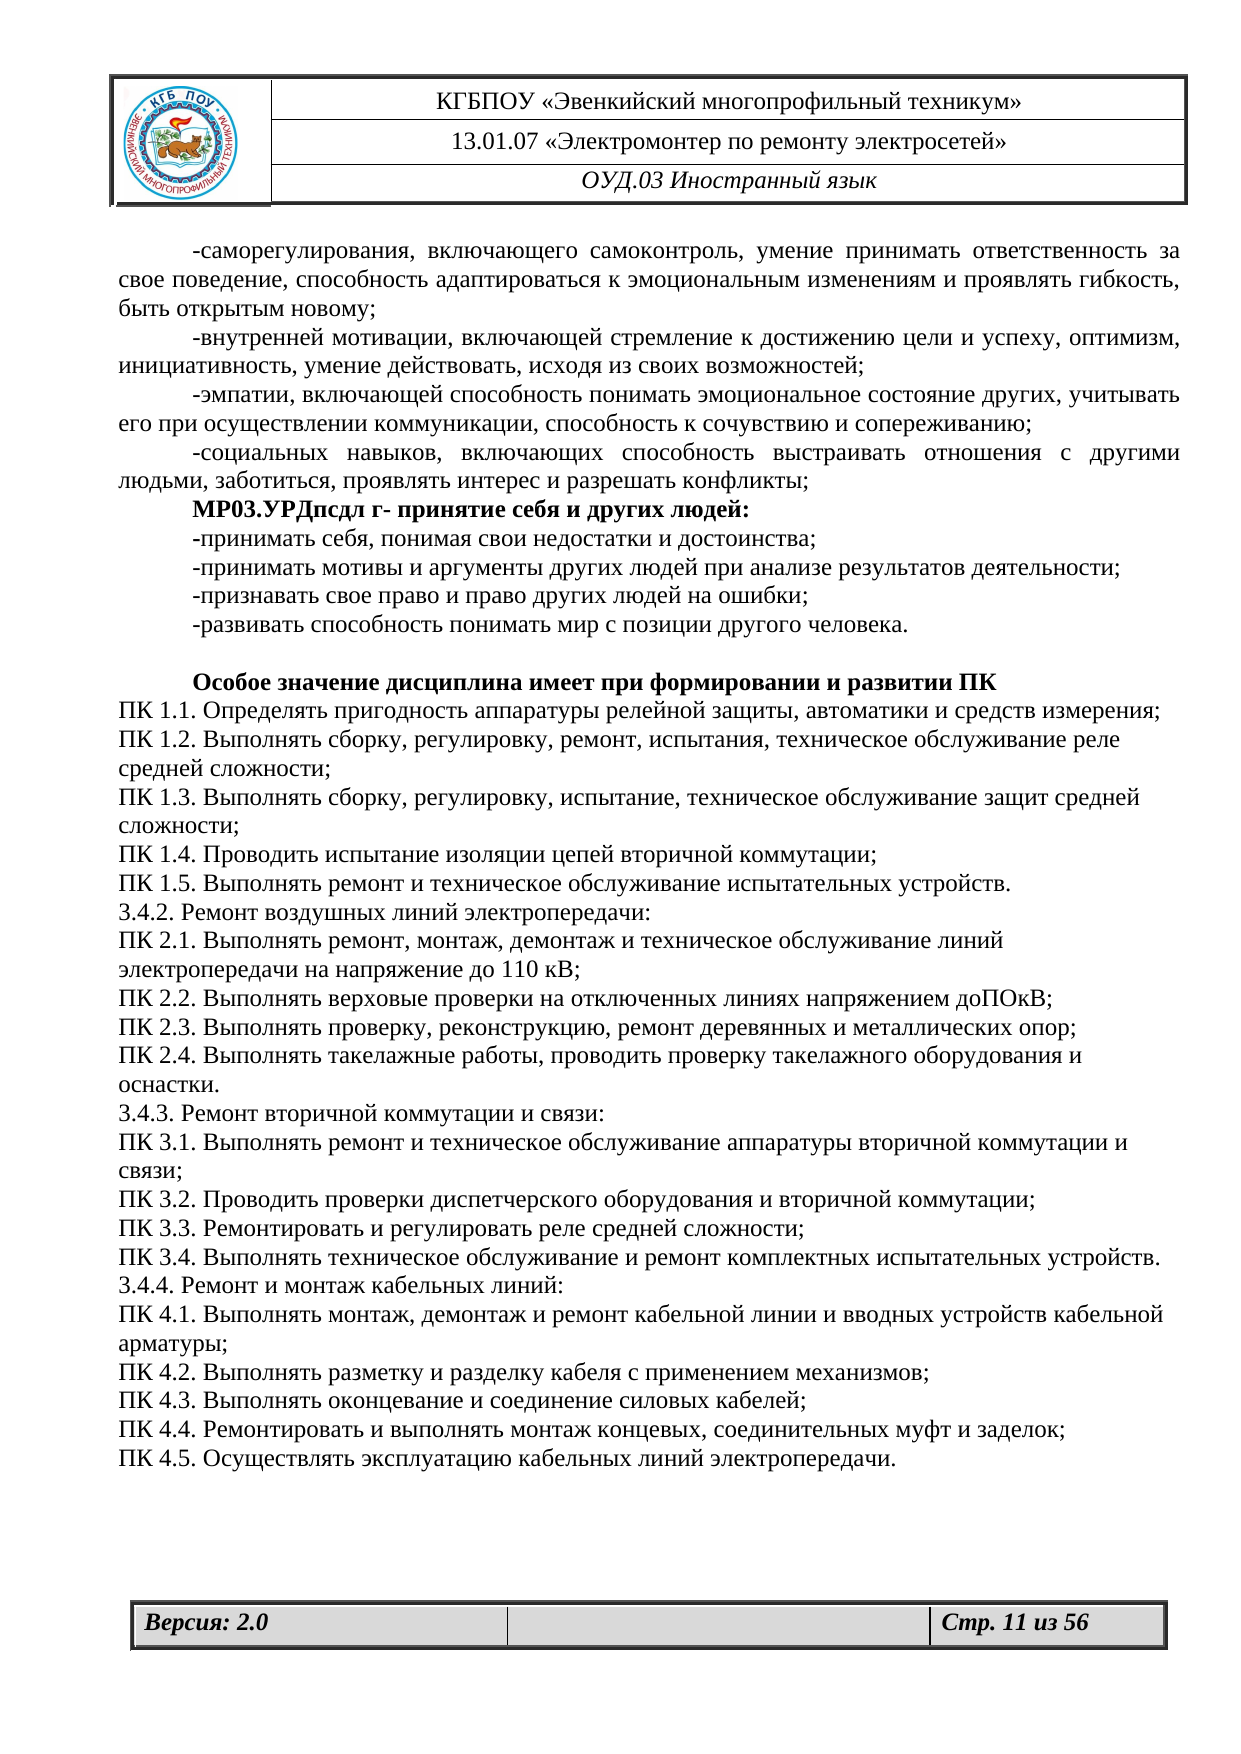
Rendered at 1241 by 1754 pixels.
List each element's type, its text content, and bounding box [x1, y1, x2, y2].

text ПК 3.2. Проводить проверки диспетчерского оборудования и вторичной коммутации; [118, 1184, 1181, 1213]
text МР03.УРДпсдл г- принятие себя и других людей: [118, 494, 1181, 523]
text -признавать свое право и право других людей на ошибки; [118, 581, 1181, 609]
text ПК 4.2. Выполнять разметку и разделку кабеля с применением механизмов; [118, 1357, 1181, 1386]
text ПК 1.5. Выполнять ремонт и техническое обслуживание испытательных устройств. [118, 868, 1181, 897]
text ПК 4.1. Выполнять монтаж, демонтаж и ремонт кабельной линии и вводных устройств кабельной арматуры; [118, 1299, 1181, 1357]
text ПК 1.3. Выполнять сборку, регулировку, испытание, техническое обслуживание защит средней сложности; [118, 782, 1181, 839]
text 3.4.4. Ремонт и монтаж кабельных линий: [118, 1271, 1181, 1299]
text ПК 2.1. Выполнять ремонт, монтаж, демонтаж и техническое обслуживание линий электропередачи на напряжение до 110 кВ; [118, 926, 1181, 983]
text -принимать мотивы и аргументы других людей при анализе результатов деятельности; [118, 552, 1181, 581]
picture [123, 86, 170, 134]
text 3.4.2. Ремонт воздушных линий электропередачи: [118, 897, 1181, 926]
text ПК 1.1. Определять пригодность аппаратуры релейной защиты, автоматики и средств измерения; [118, 696, 1181, 724]
text ПК 4.4. Ремонтировать и выполнять монтаж концевых, соединительных муфт и заделок; [118, 1414, 1181, 1443]
text 3.4.3. Ремонт вторичной коммутации и связи: [118, 1098, 1181, 1127]
text -принимать себя, понимая свои недостатки и достоинства; [118, 523, 1181, 552]
text -внутренней мотивации, включающей стремление к достижению цели и успеху, оптимизм, инициативность, умение действовать, исходя из своих возможностей; [118, 322, 1181, 379]
text -социальных навыков, включающих способность выстраивать отношения с другими людьми, заботиться, проявлять интерес и разрешать конфликты; [118, 437, 1181, 494]
text ПК 3.3. Ремонтировать и регулировать реле средней сложности; [118, 1213, 1181, 1242]
text ПК 3.1. Выполнять ремонт и техническое обслуживание аппаратуры вторичной коммутации и связи; [118, 1127, 1181, 1184]
text ПК 1.4. Проводить испытание изоляции цепей вторичной коммутации; [118, 839, 1181, 868]
text -эмпатии, включающей способность понимать эмоциональное состояние других, учитывать его при осуществлении коммуникации, способность к сочувствию и сопереживанию; [118, 379, 1181, 437]
text -развивать способность понимать мир с позиции другого человека. [118, 609, 1181, 638]
picture [123, 86, 238, 201]
text ПК 3.4. Выполнять техническое обслуживание и ремонт комплектных испытательных устройств. [118, 1242, 1181, 1271]
text ПК 2.4. Выполнять такелажные работы, проводить проверку такелажного оборудования и оснастки. [118, 1041, 1181, 1098]
text -саморегулирования, включающего самоконтроль, умение принимать ответственность за свое поведение, способность адаптироваться к эмоциональным изменениям и проявлять гибкость, быть открытым новому; [118, 236, 1181, 322]
text ПК 4.3. Выполнять оконцевание и соединение силовых кабелей; [118, 1386, 1181, 1414]
text ПК 2.3. Выполнять проверку, реконструкцию, ремонт деревянных и металлических опор; [118, 1012, 1181, 1041]
text ПК 2.2. Выполнять верховые проверки на отключенных линиях напряжением доПОкВ; [118, 983, 1181, 1012]
text ПК 4.5. Осуществлять эксплуатацию кабельных линий электропередачи. [118, 1443, 1181, 1472]
text Особое значение дисциплина имеет при формировании и развитии ПК [118, 667, 1181, 696]
text ПК 1.2. Выполнять сборку, регулировку, ремонт, испытания, техническое обслуживание реле средней сложности; [118, 724, 1181, 782]
